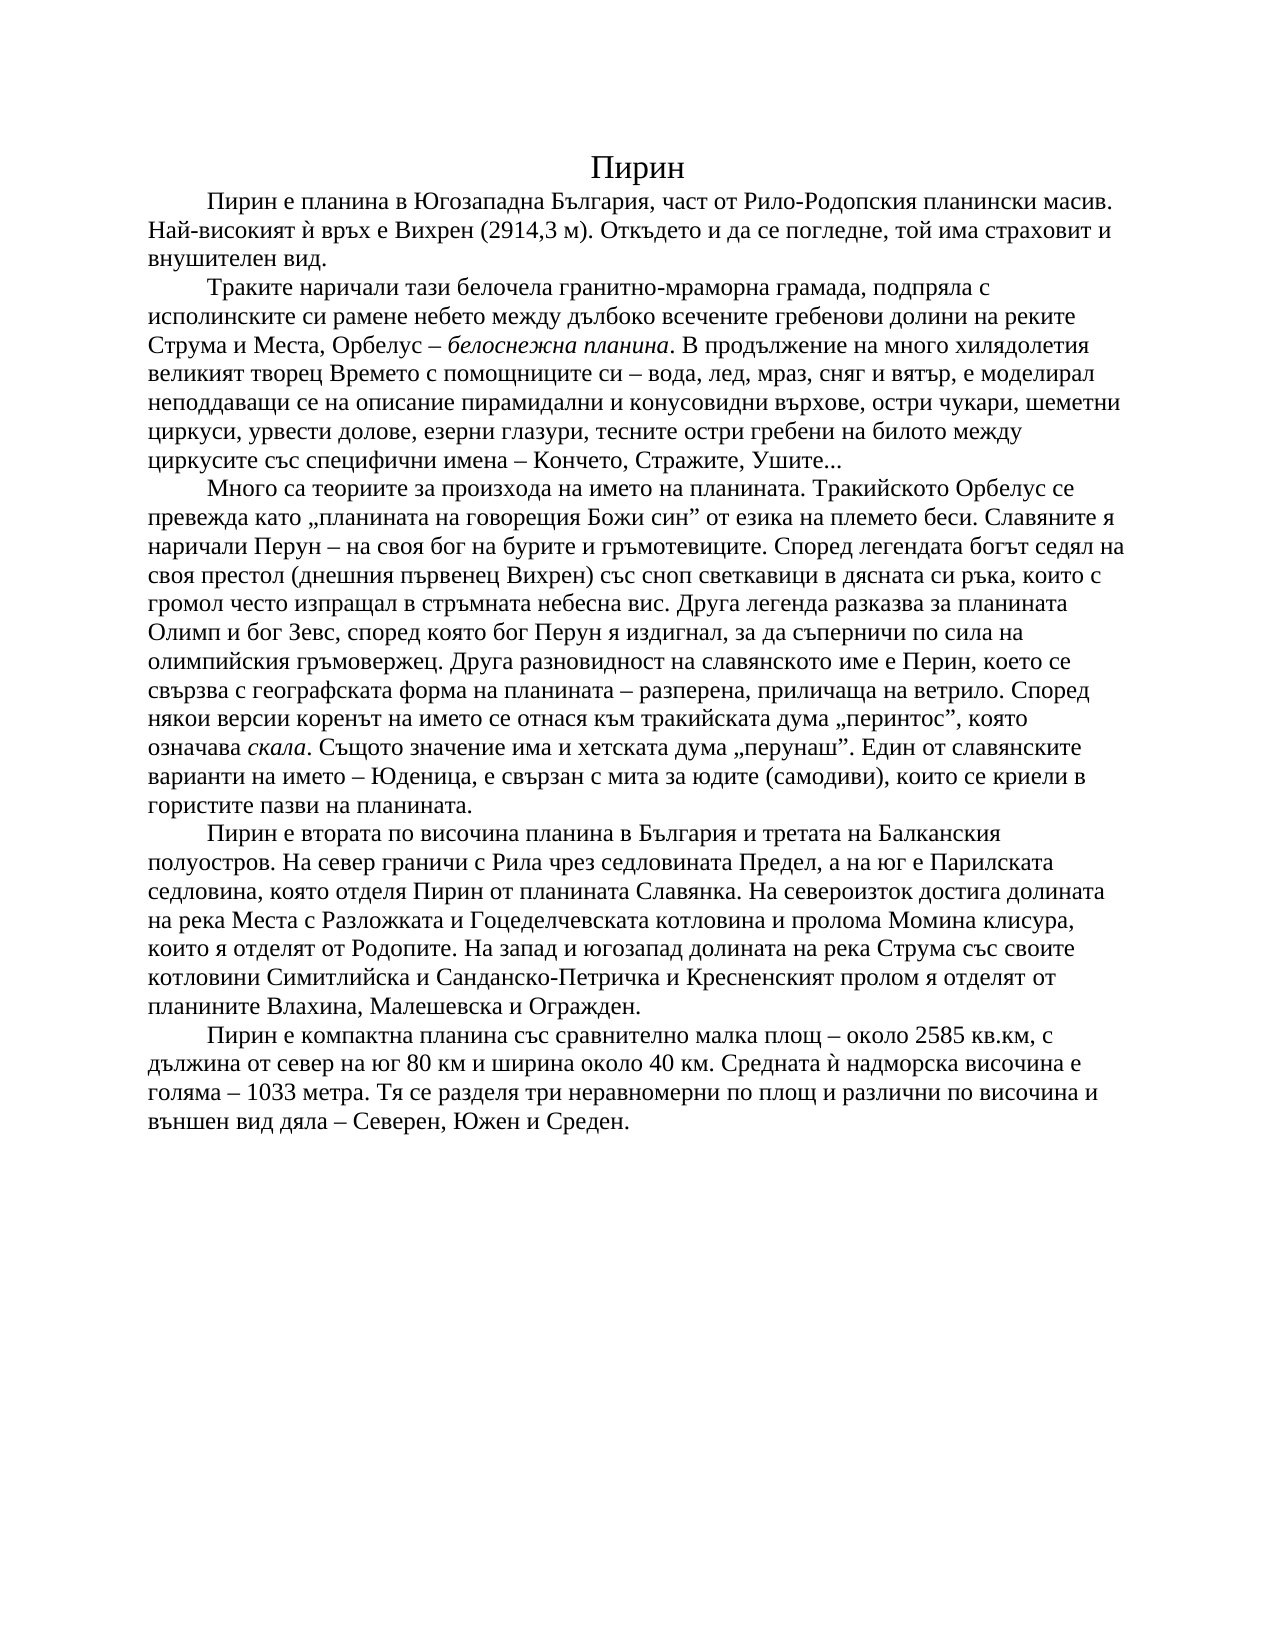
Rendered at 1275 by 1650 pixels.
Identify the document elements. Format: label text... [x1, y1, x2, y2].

text Много са теориите за произхода на името на планината. Тракийското Орбелус се превежда като „планината на говорещия Божи син” от езика на племето беси. Славяните я наричали Перун – на своя бог на бурите и гръмотевиците. Според легендата богът седял на своя престол (днешния първенец Вихрен) със сноп светкавици в дясната си ръка, които с громол често изпращал в стръмната небесна вис. Друга легенда разказва за планината Олимп и бог Зевс, според която бог Перун я издигнал, за да съперничи по сила на олимпийския гръмовержец. Друга разновидност на славянското име е Перин, което се свързва с географската форма на планината – разперена, приличаща на ветрило. Според някои версии коренът на името се отнася към тракийската дума „перинтос”, която означава скала. Същото значение има и хетската дума „перунаш”. Един от славянските варианти на името – Юденица, е свързан с мита за юдите (самодиви), които се криели в гористите пазви на планината. [148, 473, 1127, 818]
text Пирин е компактна планина със сравнително малка площ – около 2585 кв.км, с дължина от север на юг 80 км и ширина около 40 км. Средната ѝ надморска височина е голяма – 1033 метра. Тя се разделя три неравномерни по площ и различни по височина и външен вид дяла – Северен, Южен и Среден. [148, 1020, 1127, 1135]
text Пирин е планина в Югозападна България, част от Рило-Родопския планински масив. Най-високият ѝ връх е Вихрен (2914,3 м). Откъдето и да се погледне, той има страховит и внушителен вид. [148, 186, 1127, 272]
text Пирин [148, 148, 1127, 186]
text Траките наричали тази белочела гранитно-мраморна грамада, подпряла с исполинските си рамене небето между дълбоко всечените гребенови долини на реките Струма и Места, Орбелус – белоснежна планина. В продължение на много хилядолетия великият творец Времето с помощниците си – вода, лед, мраз, сняг и вятър, е моделирал неподдаващи се на описание пирамидални и конусовидни върхове, остри чукари, шеметни циркуси, урвести долове, езерни глазури, тесните остри гребени на билото между циркусите със специфични имена – Кончето, Стражите, Ушите... [148, 272, 1127, 473]
text Пирин е втората по височина планина в България и третата на Балканския полуостров. На север граничи с Рила чрез седловината Предел, а на юг е Парилската седловина, която отделя Пирин от планината Славянка. На североизток достига долината на река Места с Разложката и Гоцеделчевската котловина и пролома Момина клисура, които я отделят от Родопите. На запад и югозапад долината на река Струма със своите котловини Симитлийска и Санданско-Петричка и Кресненският пролом я отделят от планините Влахина, Малешевска и Огражден. [148, 818, 1127, 1020]
